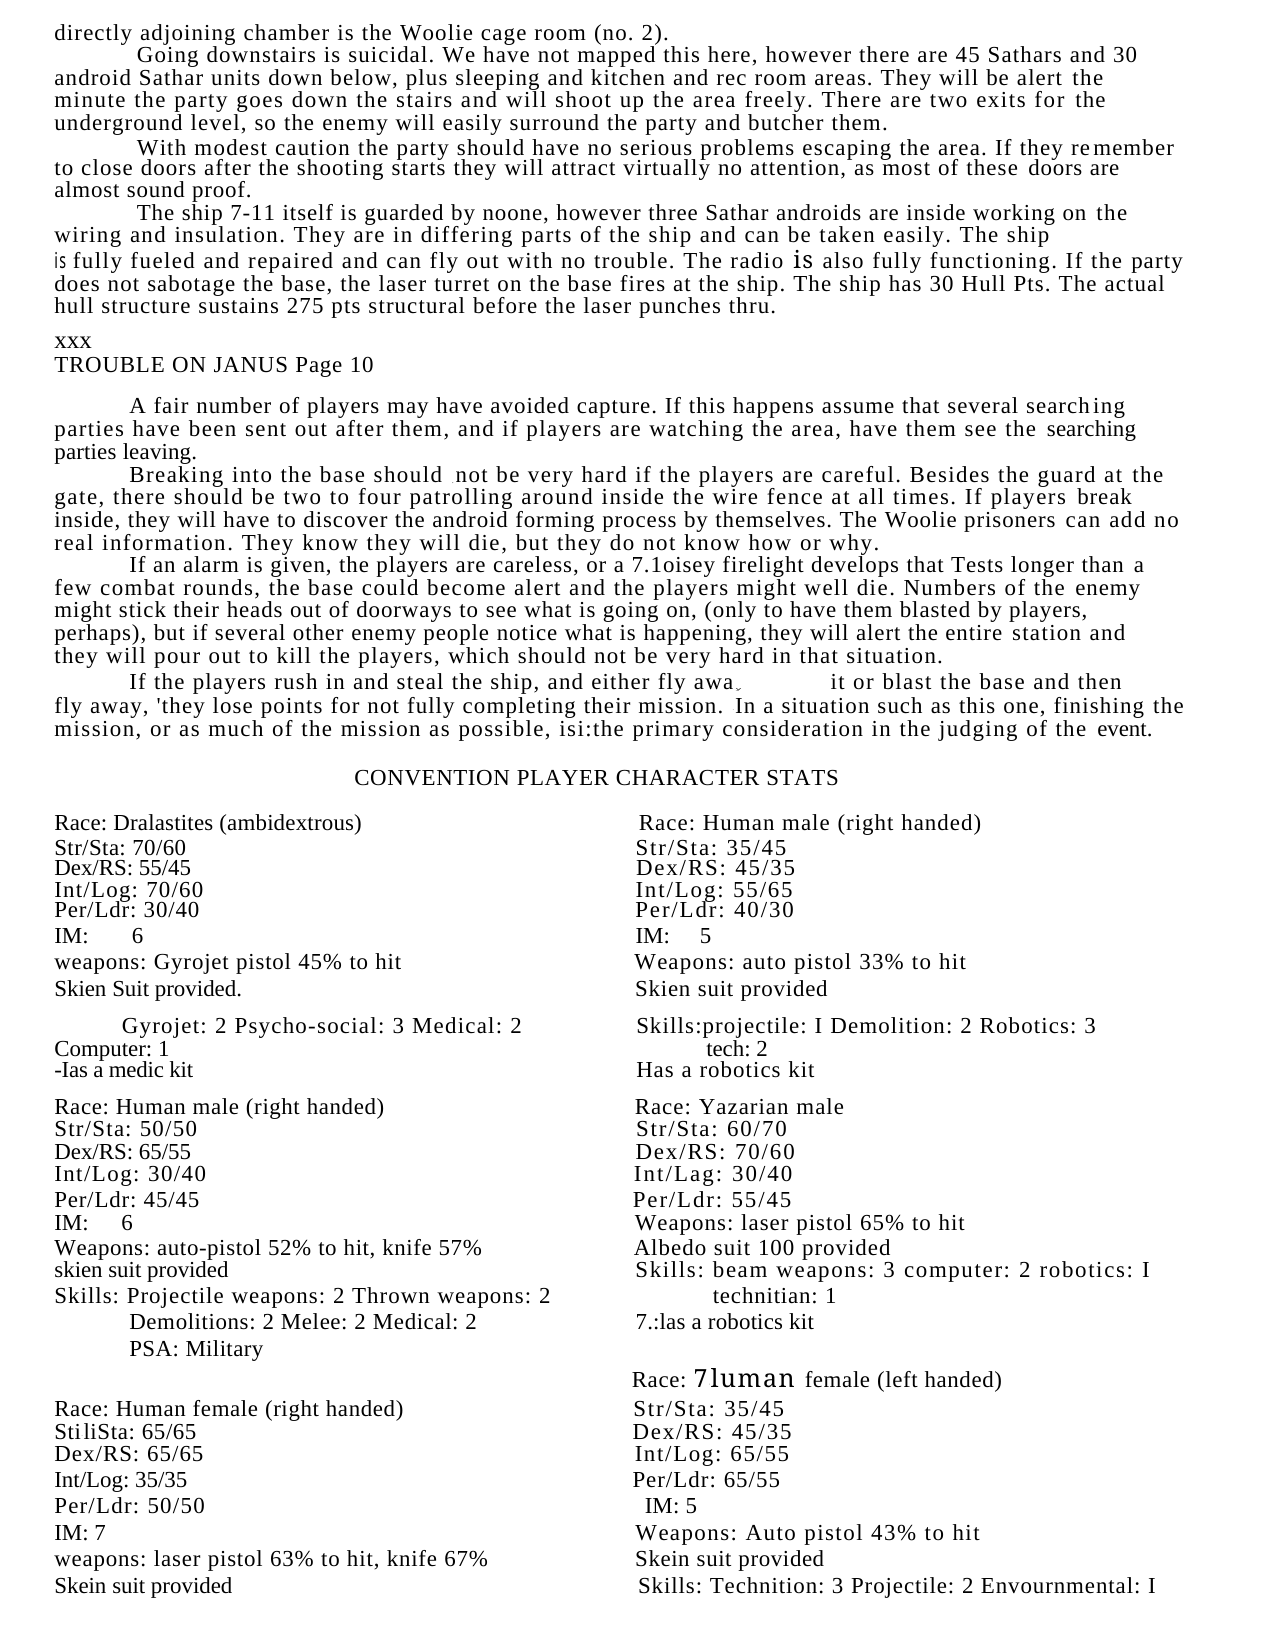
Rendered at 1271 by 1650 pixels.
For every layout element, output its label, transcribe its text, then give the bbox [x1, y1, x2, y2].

text weapons: laser pistol 63% to hit, knife 67% Skein suit provided [54, 1545, 1220, 1572]
text Int/Log: 30/40 Int/Lag: 30/40 [54, 1164, 1220, 1186]
text Race: Dralastites (ambidextrous) Race: Human male (right handed) [54, 812, 1220, 835]
text Race: 7-luman female (left handed) [632, 1361, 1220, 1395]
text Skein suit provided Skills: Technition: 3 Projectile: 2 Envournmental: I [54, 1572, 1220, 1598]
text weapons: Gyrojet pistol 45% to hit Weapons: auto pistol 33% to hit [54, 948, 1220, 974]
text TROUBLE ON JANUS Page 10 [54, 355, 1220, 376]
text If the players rush in and steal the ship, and either fly away it or blast the base and then [129, 668, 1220, 695]
text CONVENTION PLAYER CHARACTER STATS [354, 763, 1220, 790]
text Breaking into the base should .not be very hard if the players are careful. Besides the guard at the gate, there should be two to four patrolling around inside the wire fence at all times. If players break inside, they will have to discover the android forming process by themselves. The Woolie prisoners can add no real information. They know they will die, but they do not know how or why. [54, 464, 1190, 555]
text The ship 7-11 itself is guarded by noone, however three Sathar androids are inside working on the wiring and insulation. They are in differing parts of the ship and can be taken easily. The ship [54, 202, 1175, 247]
text Per/Ldr: 45/45 Per/Ldr: 55/45 [54, 1186, 1220, 1213]
text Race: Human male (right handed) Race: Yazarian male [54, 1096, 1220, 1119]
text xxx [54, 326, 1219, 354]
text Str/Sta: 50/50 Str/Sta: 60/70 [54, 1119, 1220, 1141]
text Per/Ldr: 50/50 IM: 5 [54, 1493, 1220, 1519]
text Going downstairs is suicidal. We have not mapped this here, however there are 45 Sathars and 30 android Sathar units down below, plus sleeping and kitchen and rec room areas. They will be alert the minute the party goes down the stairs and will shoot up the area freely. There are two exits for the underground level, so the enemy will easily surround the party and butcher them. [54, 45, 1183, 135]
text Skien Suit provided. Skien suit provided [54, 974, 1220, 1001]
text With modest caution the party should have no serious problems escaping the area. If they remember to close doors after the shooting starts they will attract virtually no attention, as most of these doors are almost sound proof. [54, 139, 1190, 202]
text -Ias a medic kit Has a robotics kit [54, 1061, 1220, 1081]
text IM: 6 IM: 5 [54, 922, 1220, 948]
text Demolitions: 2 Melee: 2 Medical: 2 7.:las a robotics kit PSA: Military [129, 1308, 853, 1361]
text Computer: 1 tech: 2 [54, 1038, 1220, 1061]
text Per/Ldr: 30/40 Per/Ldr: 40/30 [54, 901, 1220, 922]
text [54, 23, 1175, 45]
text Sti-liSta: 65/65 Dex/RS: 45/35 [54, 1421, 1220, 1444]
text Dex/RS: 65/65 Int/Log: 65/55 [54, 1444, 1220, 1466]
text Gyrojet: 2 Psycho-social: 3 Medical: 2 Skills:projectile: I Demolition: 2 Robotics: 3 [122, 1012, 1220, 1038]
text Weapons: auto-pistol 52% to hit, knife 57% Albedo suit 100 provided [54, 1234, 1220, 1261]
text Skills: Projectile weapons: 2 Thrown weapons: 2 technitian: 1 [54, 1282, 1220, 1308]
text Dex/RS: 65/55 Dex/RS: 70/60 [54, 1141, 1220, 1164]
text Dex/RS: 55/45 Dex/RS: 45/35 [54, 859, 1220, 880]
text If an alarm is given, the players are careless, or a 7.1oisey firelight develops that Tests longer than a few combat rounds, the base could become alert and the players might well die. Numbers of the enemy might stick their heads out of doorways to see what is going on, (only to have them blasted by players, perhaps), but if several other enemy people notice what is happening, they will alert the entire station and they will pour out to kill the players, which should not be very hard in that situation. [54, 555, 1168, 668]
text A fair number of players may have avoided capture. If this happens assume that several searching parties have been sent out after them, and if players are watching the area, have them see the searching parties leaving. [54, 395, 1168, 464]
text IM: 7 Weapons: Auto pistol 43% to hit [54, 1519, 1220, 1545]
text fly away, 'they lose points for not fully completing their mission. -In a situation such as this one, finishing the mission, or as much of the mission as possible, isi:the primary consideration in the judging of the event. [54, 695, 1205, 741]
text IM: 6 Weapons: laser pistol 65% to hit [54, 1213, 1220, 1234]
text is fully fueled and repaired and can fly out with no trouble. The radio is also fully functioning. If the party does not sabotage the base, the laser turret on the base fires at the ship. The ship has 30 Hull Pts. The actual hull structure sustains 275 pts structural before the laser punches thru. [54, 247, 1205, 318]
text Str/Sta: 70/60 Str/Sta: 35/45 [54, 838, 1220, 859]
text Race: Human female (right handed) Str/Sta: 35/45 [54, 1395, 1220, 1421]
text Int/Log: 35/35 Per/Ldr: 65/55 [54, 1466, 1220, 1493]
text Int/Log: 70/60 Int/Log: 55/65 [54, 880, 1220, 901]
text skien suit provided Skills: beam weapons: 3 computer: 2 robotics: I [54, 1261, 1220, 1282]
